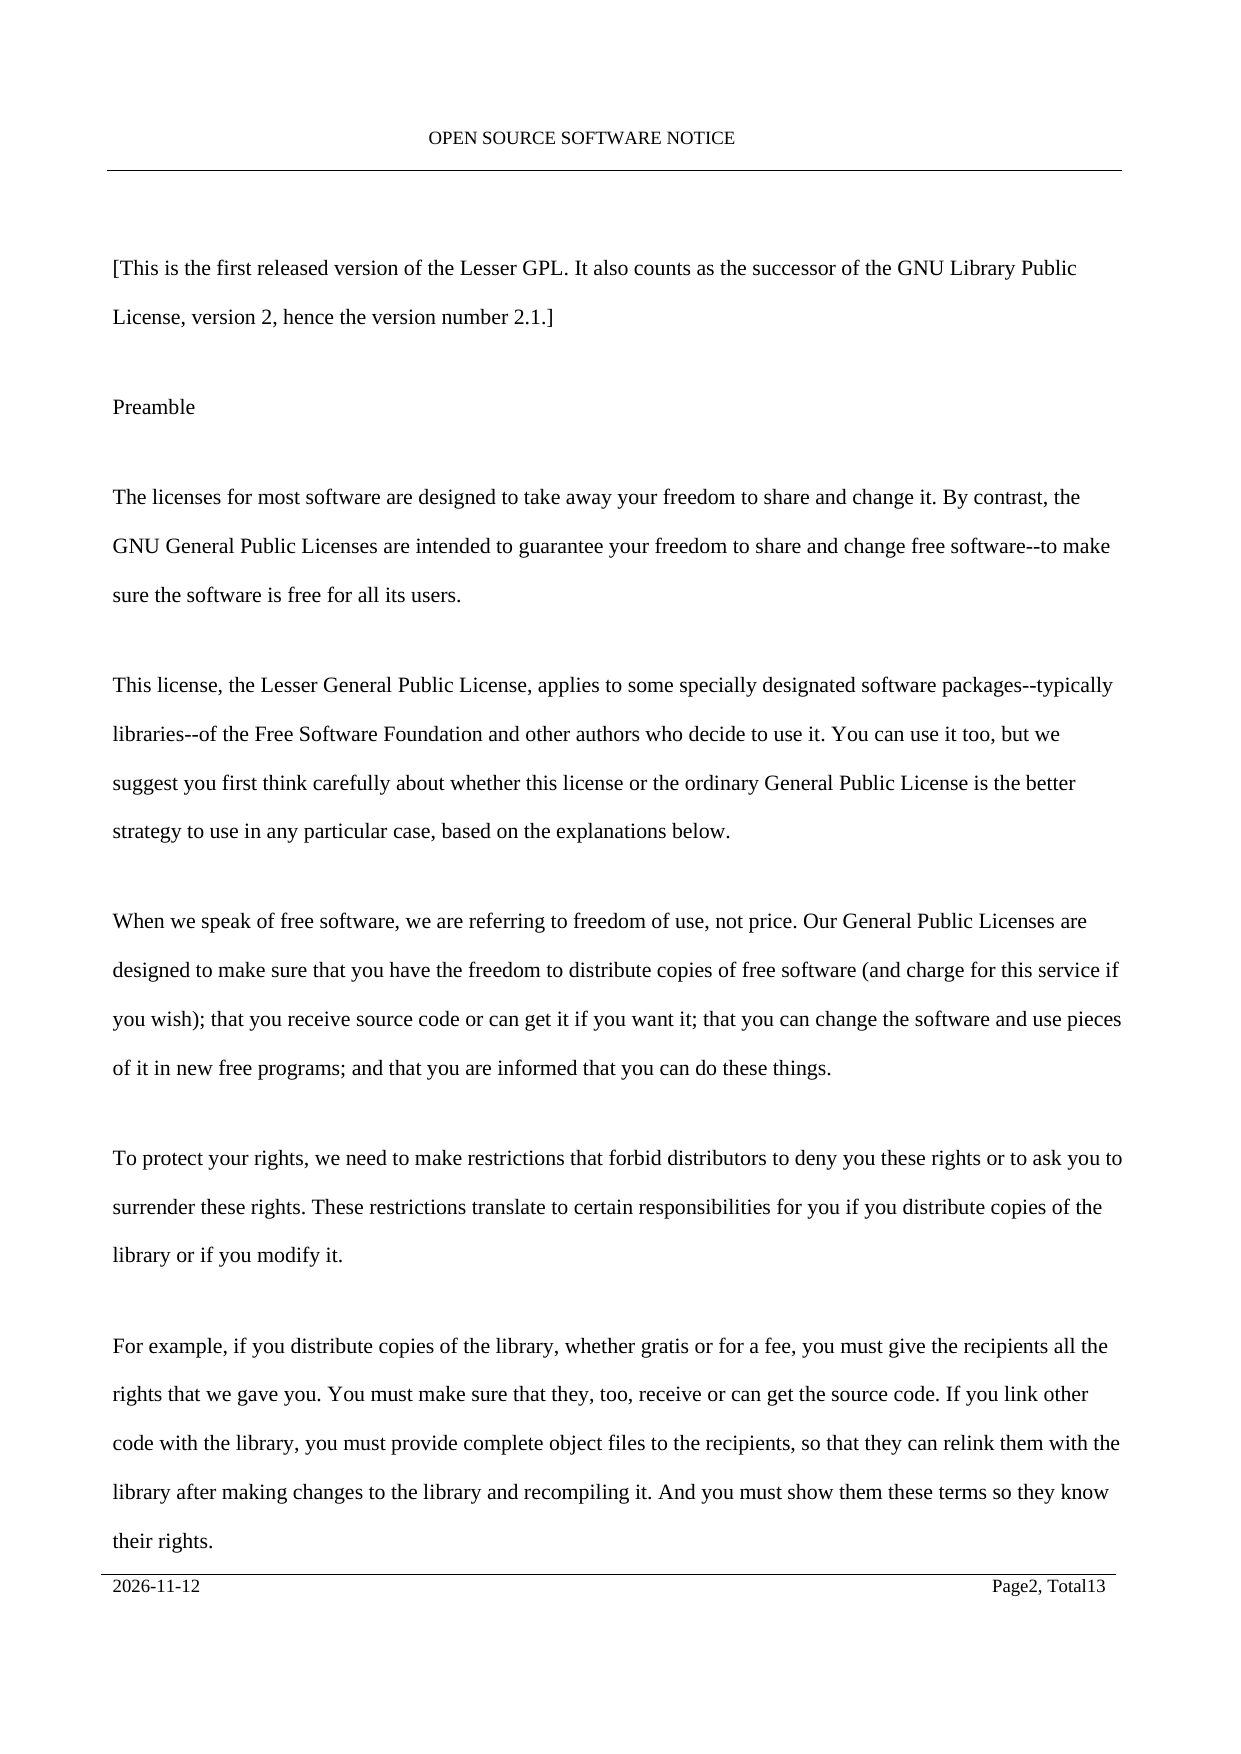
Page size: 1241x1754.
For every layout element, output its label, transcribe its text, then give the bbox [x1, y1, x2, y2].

text The licenses for most software are designed to take away your freedom to share and change it. By contrast, the GNU General Public Licenses are intended to guarantee your freedom to share and change free software--to make sure the software is free for all its users. [112, 481, 1128, 611]
text When we speak of free software, we are referring to freedom of use, not price. Our General Public Licenses are designed to make sure that you have the freedom to distribute copies of free software (and charge for this service if you wish); that you receive source code or can get it if you want it; that you can change the software and use pieces of it in new free programs; and that you are informed that you can do these things. [112, 905, 1128, 1083]
text For example, if you distribute copies of the library, whether gratis or for a fee, you must give the recipients all the rights that we gave you. You must make sure that they, too, receive or can get the source code. If you link other code with the library, you must provide complete object files to the recipients, so that they can relink them with the library after making changes to the library and recompiling it. And you must show them these terms so they know their rights. [112, 1329, 1128, 1556]
text Preamble [112, 390, 1128, 423]
text This license, the Lesser General Public License, applies to some specially designated software packages--typically libraries--of the Free Software Foundation and other authors who decide to use it. You can use it too, but we suggest you first think carefully about whether this license or the ordinary General Public License is the better strategy to use in any particular case, based on the explanations below. [112, 668, 1128, 847]
text To protect your rights, we need to make restrictions that forbid distributors to deny you these rights or to ask you to surrender these rights. These restrictions translate to certain responsibilities for you if you distribute copies of the library or if you modify it. [112, 1141, 1128, 1271]
text [This is the first released version of the Lesser GPL. It also counts as the successor of the GNU Library Public License, version 2, hence the version number 2.1.] [112, 251, 1128, 333]
